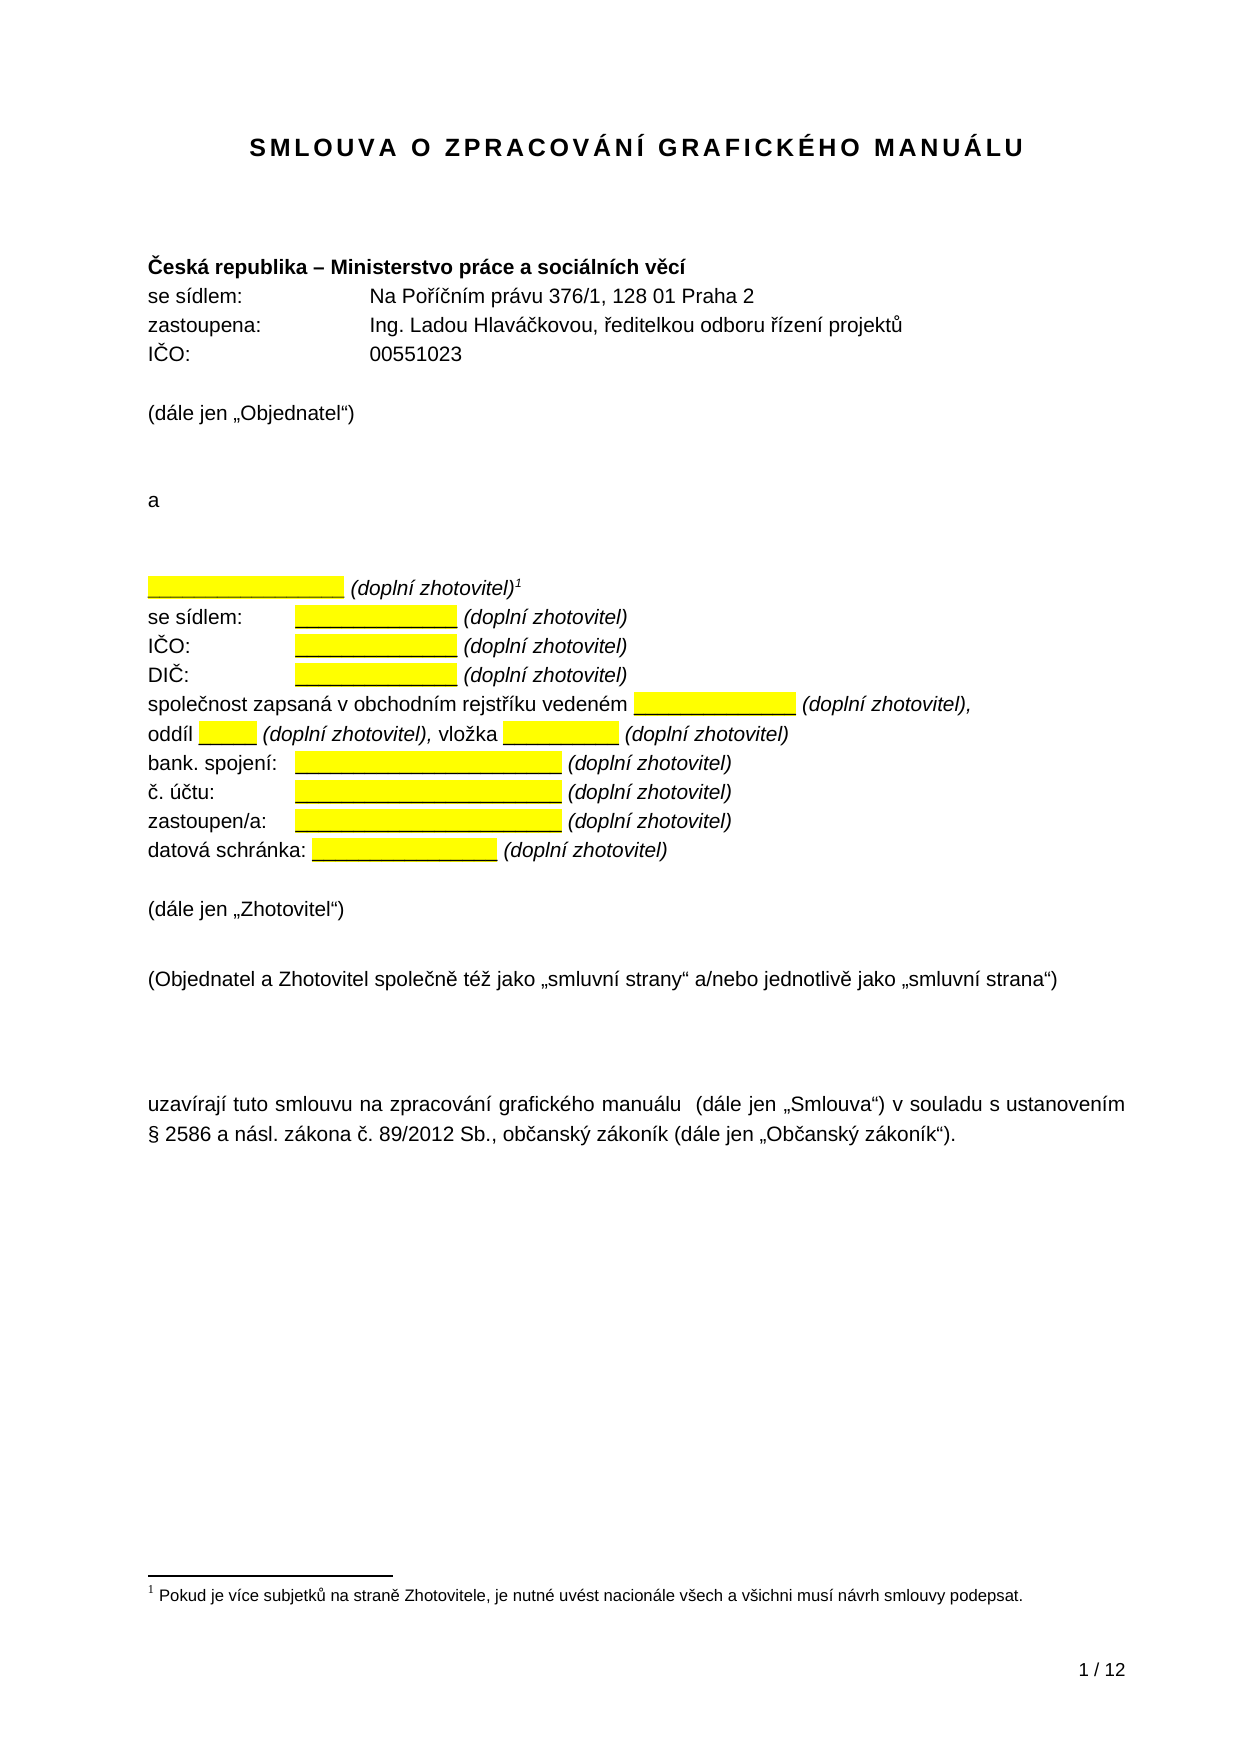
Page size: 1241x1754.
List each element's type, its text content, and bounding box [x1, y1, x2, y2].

text Česká republika – Ministerstvo práce a sociálních věcí [148, 249, 1125, 279]
text zastoupena: Ing. Ladou Hlaváčkovou, ředitelkou odboru řízení projektů [148, 308, 1123, 337]
text se sídlem: ______________ (doplní zhotovitel) [148, 599, 1125, 629]
text zastoupen/a: _______________________ (doplní zhotovitel) [148, 804, 1125, 833]
text SMLOUVA O ZPRACOVÁNÍ GRAFICKÉHO MANUÁLU [148, 133, 1125, 162]
text se sídlem: Na Poříčním právu 376/1, 128 01 Praha 2 [148, 279, 1125, 308]
text datová schránka: ________________ (doplní zhotovitel) [148, 833, 1125, 862]
text IČO: ______________ (doplní zhotovitel) [148, 629, 1125, 658]
text _________________ (doplní zhotovitel) [148, 570, 1125, 599]
text č. účtu: _______________________ (doplní zhotovitel) [148, 774, 1125, 804]
text (Objednatel a Zhotovitel společně též jako „smluvní strany“ a/nebo jednotlivě jako „smluvní strana“) [148, 962, 1125, 991]
text bank. spojení: _______________________ (doplní zhotovitel) [148, 745, 1125, 774]
text a [148, 483, 1125, 512]
text (dále jen „Zhotovitel“) [148, 891, 1125, 920]
text (dále jen „Objednatel“) [148, 395, 1125, 424]
text IČO: 00551023 [148, 337, 1125, 366]
text uzavírají tuto smlouvu na zpracování grafického manuálu (dále jen „Smlouva“) v souladu s ustanovením § 2586 a násl. zákona č. 89/2012 Sb., občanský zákoník (dále jen „Občanský zákoník“). [148, 1087, 1125, 1145]
text společnost zapsaná v obchodním rejstříku vedeném ______________ (doplní zhotovitel), [148, 687, 1125, 716]
text DIČ: ______________ (doplní zhotovitel) [148, 658, 1125, 687]
text oddíl _____ (doplní zhotovitel), vložka __________ (doplní zhotovitel) [148, 716, 1125, 745]
